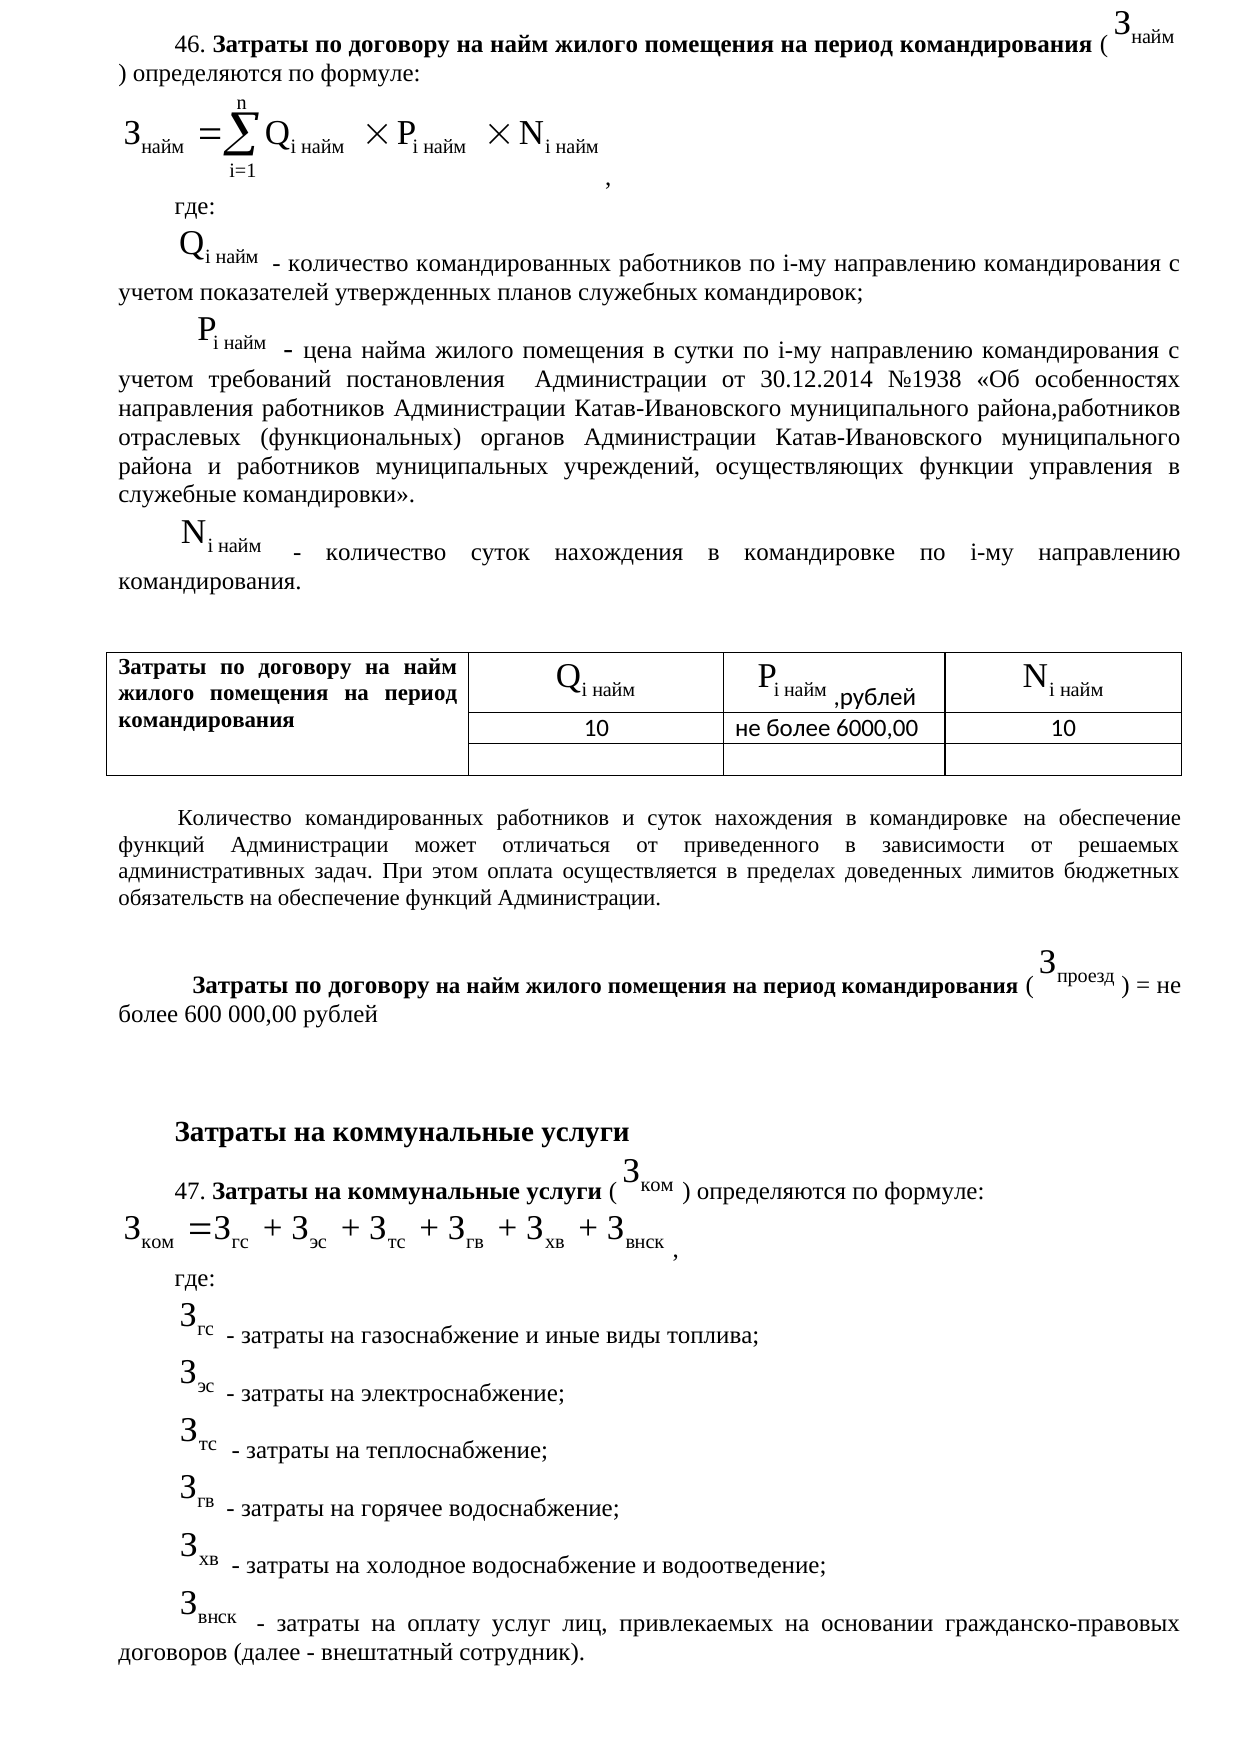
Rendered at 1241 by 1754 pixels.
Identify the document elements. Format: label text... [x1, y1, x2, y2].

table_cell 10 [946, 713, 1181, 743]
text , [118, 86, 1181, 191]
table_cell [946, 744, 1181, 775]
table_cell не более 6000,00 [724, 713, 944, 743]
text - затраты на горячее водоснабжение; [118, 1464, 1181, 1522]
table_header ,рублей [724, 653, 944, 712]
text - количество суток нахождения в командировке по i-му направлению командирования. [118, 508, 1181, 594]
text Затраты на коммунальные услуги [118, 1114, 1181, 1147]
text - затраты на теплоснабжение; [118, 1407, 1181, 1464]
table_cell [724, 744, 944, 775]
text 46. Затраты по договору на найм жилого помещения на период командирования () определяются по формуле: [118, 0, 1181, 86]
table_cell 10 [469, 713, 723, 743]
table_header [469, 653, 723, 712]
text , [118, 1205, 1181, 1263]
text Количество командированных работников и суток нахождения в командировке на обеспечение функций Администрации может отличаться от приведенного в зависимости от решаемых административных задач. При этом оплата осуществляется в пределах доведенных лимитов бюджетных обязательств на обеспечение функций Администрации. [118, 804, 1181, 910]
table_header Затраты по договору на найм жилого помещения на период командирования [107, 653, 468, 775]
table_header [946, 653, 1181, 712]
text - затраты на электроснабжение; [118, 1349, 1181, 1407]
text 47. Затраты на коммунальные услуги () определяются по формуле: [118, 1147, 1181, 1205]
text где: [118, 1263, 1181, 1291]
text где: [118, 191, 1181, 220]
text Затраты по договору на найм жилого помещения на период командирования () = не более 600 000,00 рублей [118, 939, 1181, 1028]
table_cell [469, 744, 723, 775]
text - затраты на газоснабжение и иные виды топлива; [118, 1291, 1181, 1349]
text - количество командированных работников по i-му направлению командирования с учетом показателей утвержденных планов служебных командировок; [118, 220, 1181, 306]
text - затраты на оплату услуг лиц, привлекаемых на основании гражданско-правовых договоров (далее - внештатный сотрудник). [118, 1579, 1181, 1666]
text - цена найма жилого помещения в сутки по i-му направлению командирования с учетом требований постановления Администрации от 30.12.2014 №1938 «Об особенностях направления работников Администрации Катав-Ивановского муниципального района,работников отраслевых (функциональных) органов Администрации Катав-Ивановского муниципального района и работников муниципальных учреждений, осуществляющих функции управления в служебные командировки». [118, 306, 1181, 508]
text - затраты на холодное водоснабжение и водоотведение; [118, 1522, 1181, 1579]
